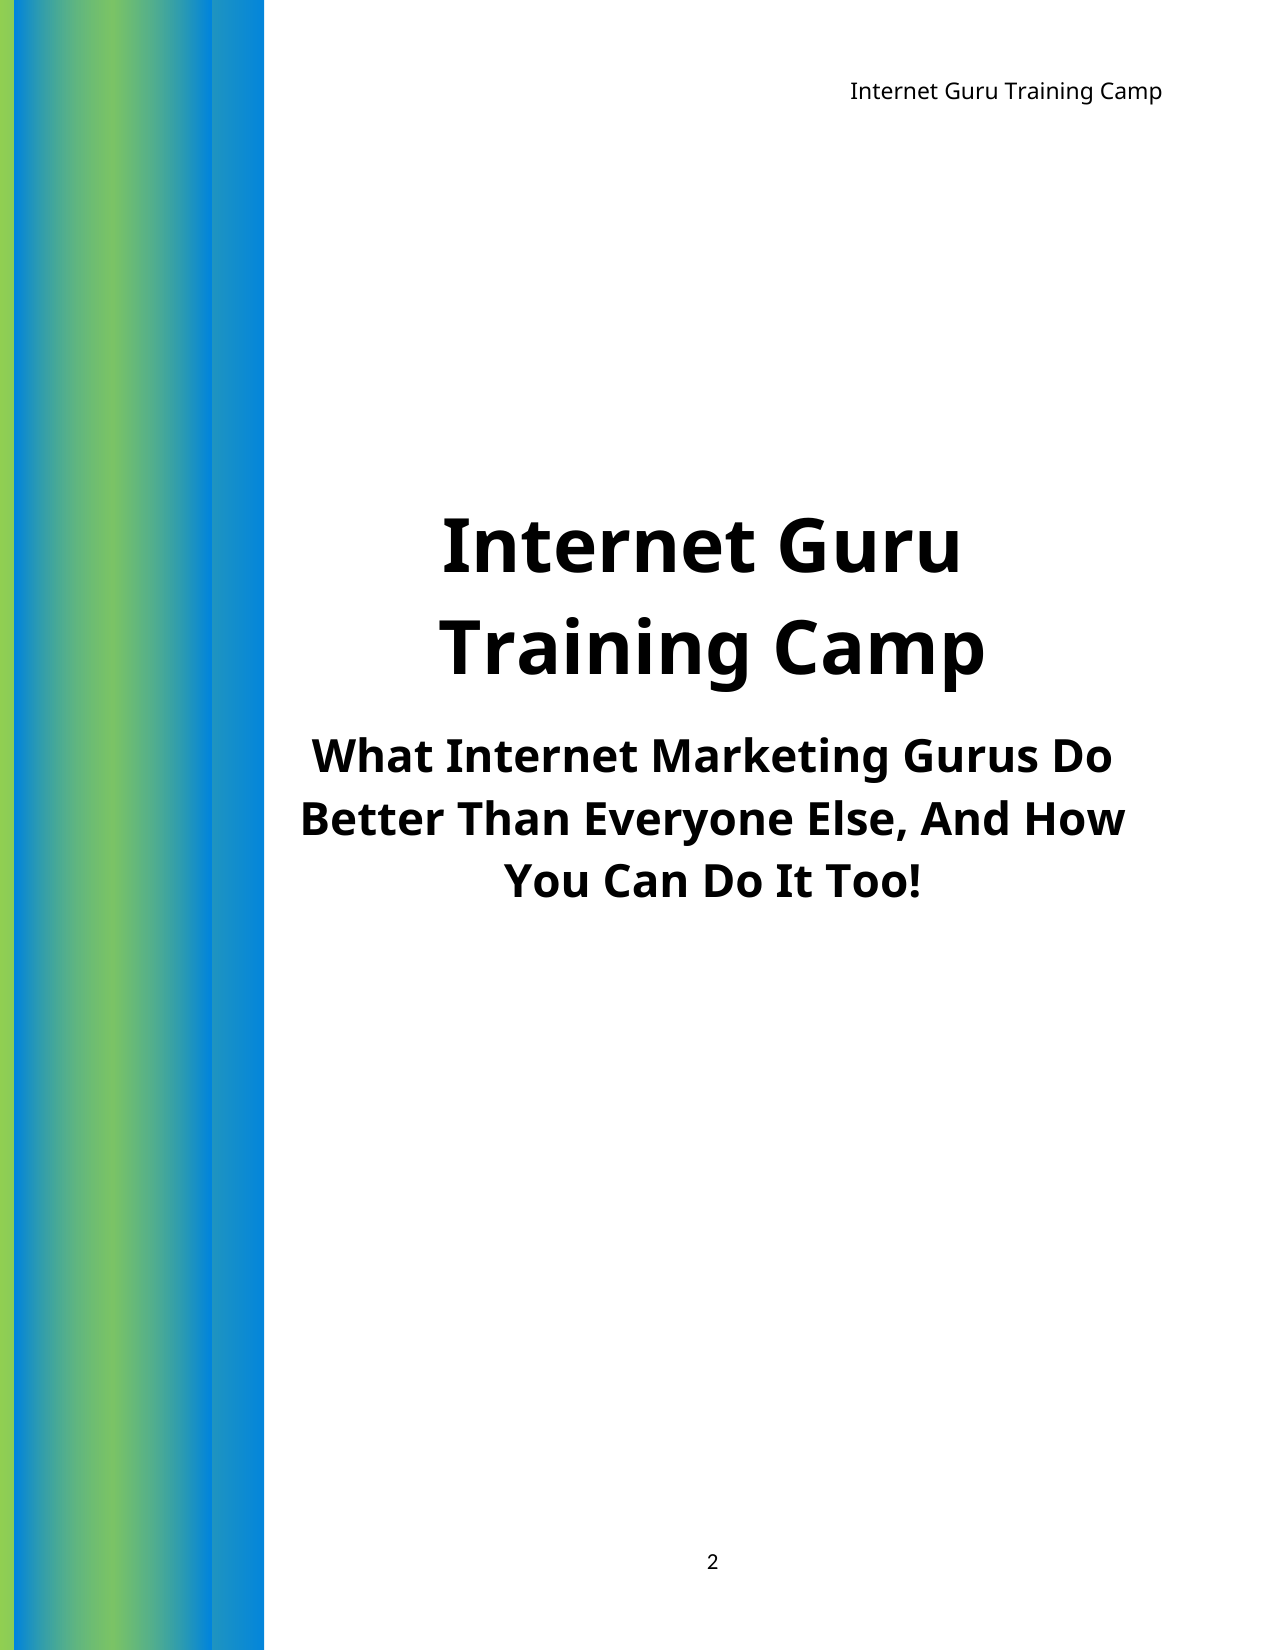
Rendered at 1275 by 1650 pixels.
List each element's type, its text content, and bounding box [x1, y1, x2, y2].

title What Internet Marketing Gurus Do Better Than Everyone Else, And How You Can Do It Too! [262, 724, 1162, 911]
title Internet Guru Training Camp [262, 492, 1162, 697]
